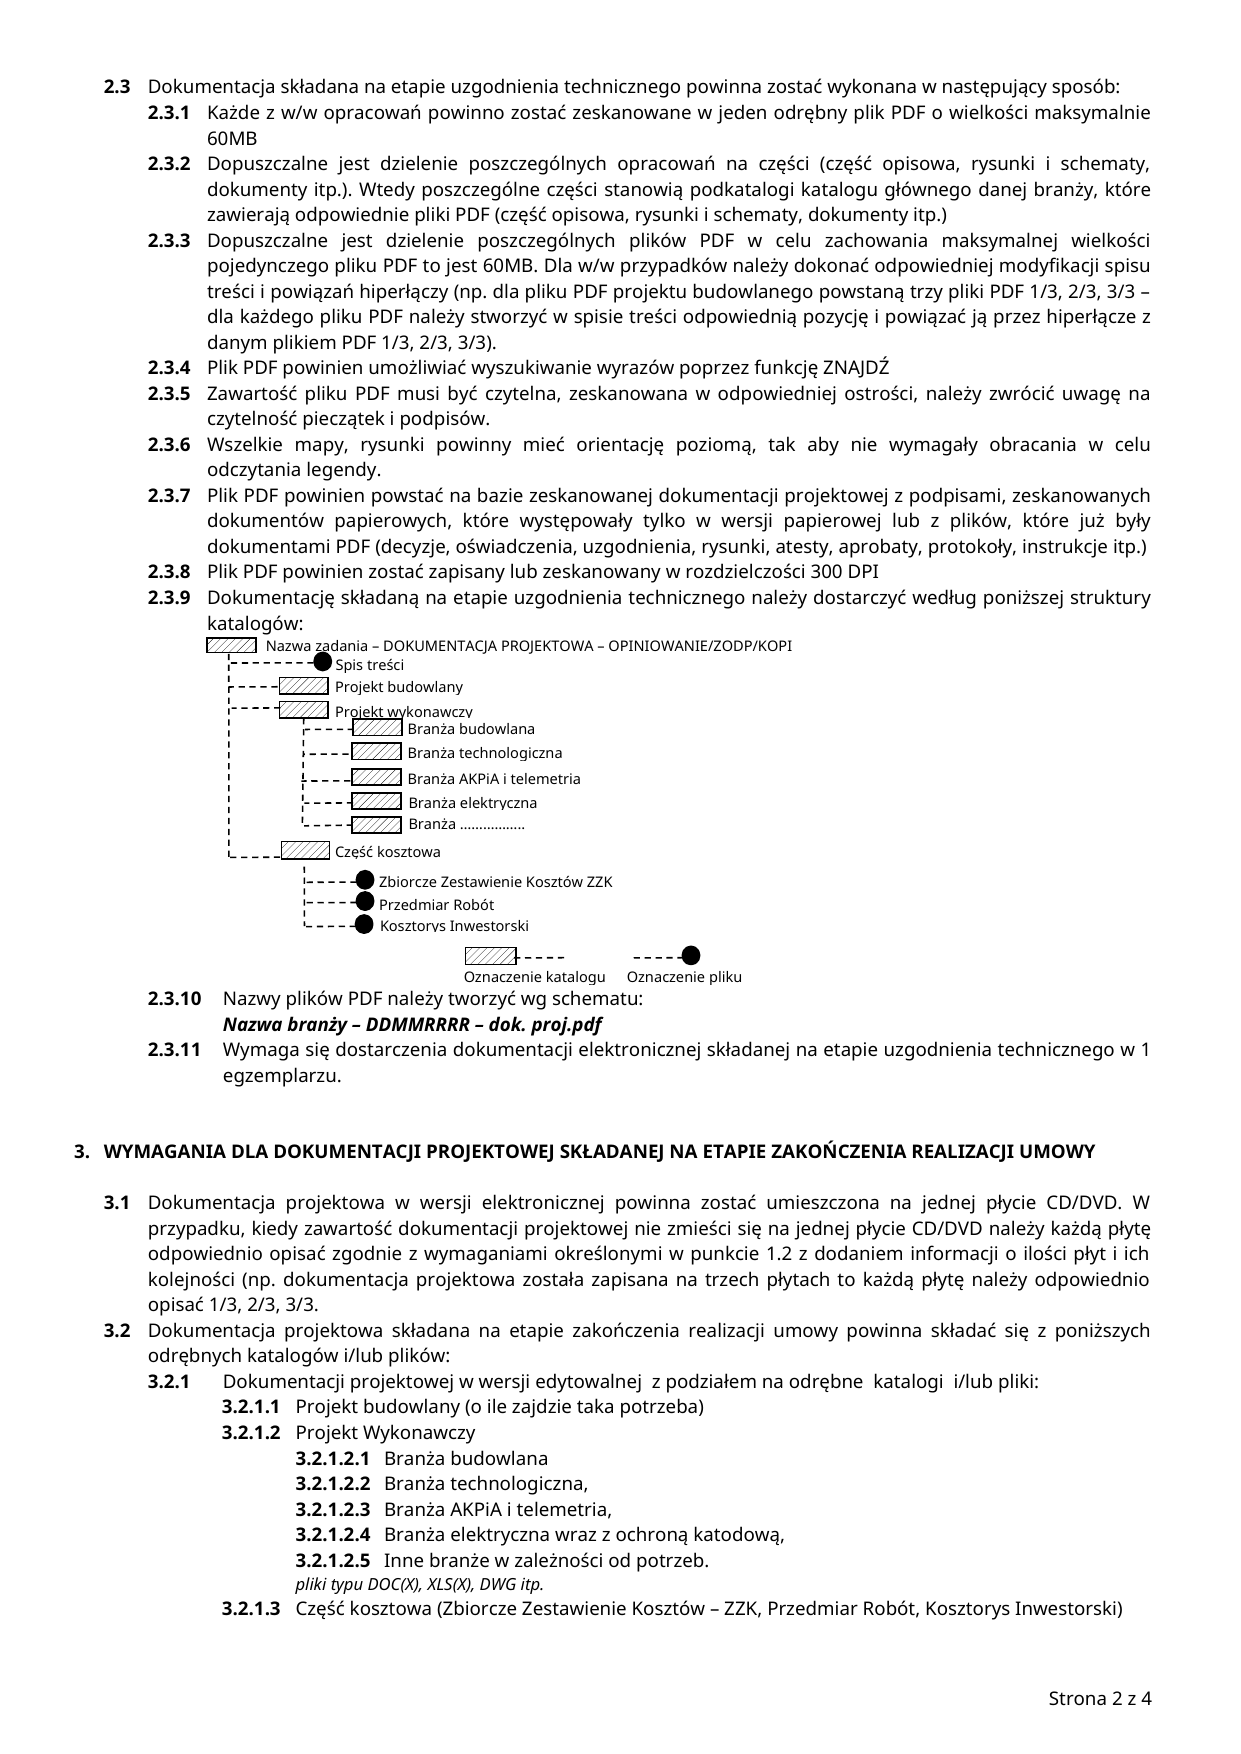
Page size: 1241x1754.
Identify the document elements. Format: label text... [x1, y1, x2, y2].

list WYMAGANIA DLA DOKUMENTACJI PROJEKTOWEJ SKŁADANEJ NA ETAPIE ZAKOŃCZENIA REALIZACJI UMOWY [74, 1139, 1152, 1164]
list Nazwy plików PDF należy tworzyć wg schematu: [148, 986, 1152, 1011]
list Dokumentacja składana na etapie uzgodnienia technicznego powinna zostać wykonana w następujący sposób: [103, 74, 1152, 99]
list Nazwa branży – DDMMRRRR – dok. proj.pdf [223, 1011, 1152, 1037]
list Zawartość pliku PDF musi być czytelna, zeskanowana w odpowiedniej ostrości, należy zwrócić uwagę na czytelność pieczątek i podpisów. [148, 380, 1152, 431]
list Dokumentacja projektowa w wersji elektronicznej powinna zostać umieszczona na jednej płycie CD/DVD. W przypadku, kiedy zawartość dokumentacji projektowej nie zmieści się na jednej płycie CD/DVD należy każdą płytę odpowiednio opisać zgodnie z wymaganiami określonymi w punkcie 1.2 z dodaniem informacji o ilości płyt i ich kolejności (np. dokumentacja projektowa została zapisana na trzech płytach to każdą płytę należy odpowiednio opisać 1/3, 2/3, 3/3. [103, 1190, 1152, 1317]
list Każde z w/w opracowań powinno zostać zeskanowane w jeden odrębny plik PDF o wielkości maksymalnie 60MB [148, 99, 1152, 150]
list Inne branże w zależności od potrzeb. [295, 1547, 1152, 1572]
list Projekt Wykonawczy [222, 1419, 1152, 1445]
list Branża elektryczna wraz z ochroną katodową, [295, 1521, 1152, 1547]
list Dokumentację składaną na etapie uzgodnienia technicznego należy dostarczyć według poniższej struktury katalogów: [148, 584, 1152, 635]
list Branża AKPiA i telemetria, [295, 1496, 1152, 1521]
list Branża technologiczna, [295, 1470, 1152, 1496]
list Plik PDF powinien powstać na bazie zeskanowanej dokumentacji projektowej z podpisami, zeskanowanych dokumentów papierowych, które występowały tylko w wersji papierowej lub z plików, które już były dokumentami PDF (decyzje, oświadczenia, uzgodnienia, rysunki, atesty, aprobaty, protokoły, instrukcje itp.) [148, 482, 1152, 559]
list Dokumentacja projektowa składana na etapie zakończenia realizacji umowy powinna składać się z poniższych odrębnych katalogów i/lub plików: [103, 1317, 1152, 1368]
list Dokumentacji projektowej w wersji edytowalnej z podziałem na odrębne katalogi i/lub pliki: [148, 1368, 1152, 1394]
list Część kosztowa (Zbiorcze Zestawienie Kosztów – ZZK, Przedmiar Robót, Kosztorys Inwestorski) [222, 1595, 1152, 1621]
list Dopuszczalne jest dzielenie poszczególnych opracowań na części (część opisowa, rysunki i schematy, dokumenty itp.). Wtedy poszczególne części stanowią podkatalogi katalogu głównego danej branży, które zawierają odpowiednie pliki PDF (część opisowa, rysunki i schematy, dokumenty itp.) [148, 150, 1152, 227]
list Wszelkie mapy, rysunki powinny mieć orientację poziomą, tak aby nie wymagały obracania w celu odczytania legendy. [148, 431, 1152, 482]
list Plik PDF powinien umożliwiać wyszukiwanie wyrazów poprzez funkcję ZNAJDŹ [148, 354, 1152, 380]
text pliki typu DOC(X), XLS(X), DWG itp. [295, 1572, 1152, 1595]
list Wymaga się dostarczenia dokumentacji elektronicznej składanej na etapie uzgodnienia technicznego w 1 egzemplarzu. [148, 1037, 1152, 1088]
list Plik PDF powinien zostać zapisany lub zeskanowany w rozdzielczości 300 DPI [148, 559, 1152, 584]
list Dopuszczalne jest dzielenie poszczególnych plików PDF w celu zachowania maksymalnej wielkości pojedynczego pliku PDF to jest 60MB. Dla w/w przypadków należy dokonać odpowiedniej modyfikacji spisu treści i powiązań hiperłączy (np. dla pliku PDF projektu budowlanego powstaną trzy pliki PDF 1/3, 2/3, 3/3 – dla każdego pliku PDF należy stworzyć w spisie treści odpowiednią pozycję i powiązać ją przez hiperłącze z danym plikiem PDF 1/3, 2/3, 3/3). [148, 227, 1152, 354]
list Projekt budowlany (o ile zajdzie taka potrzeba) [222, 1394, 1152, 1419]
list Branża budowlana [295, 1445, 1152, 1470]
